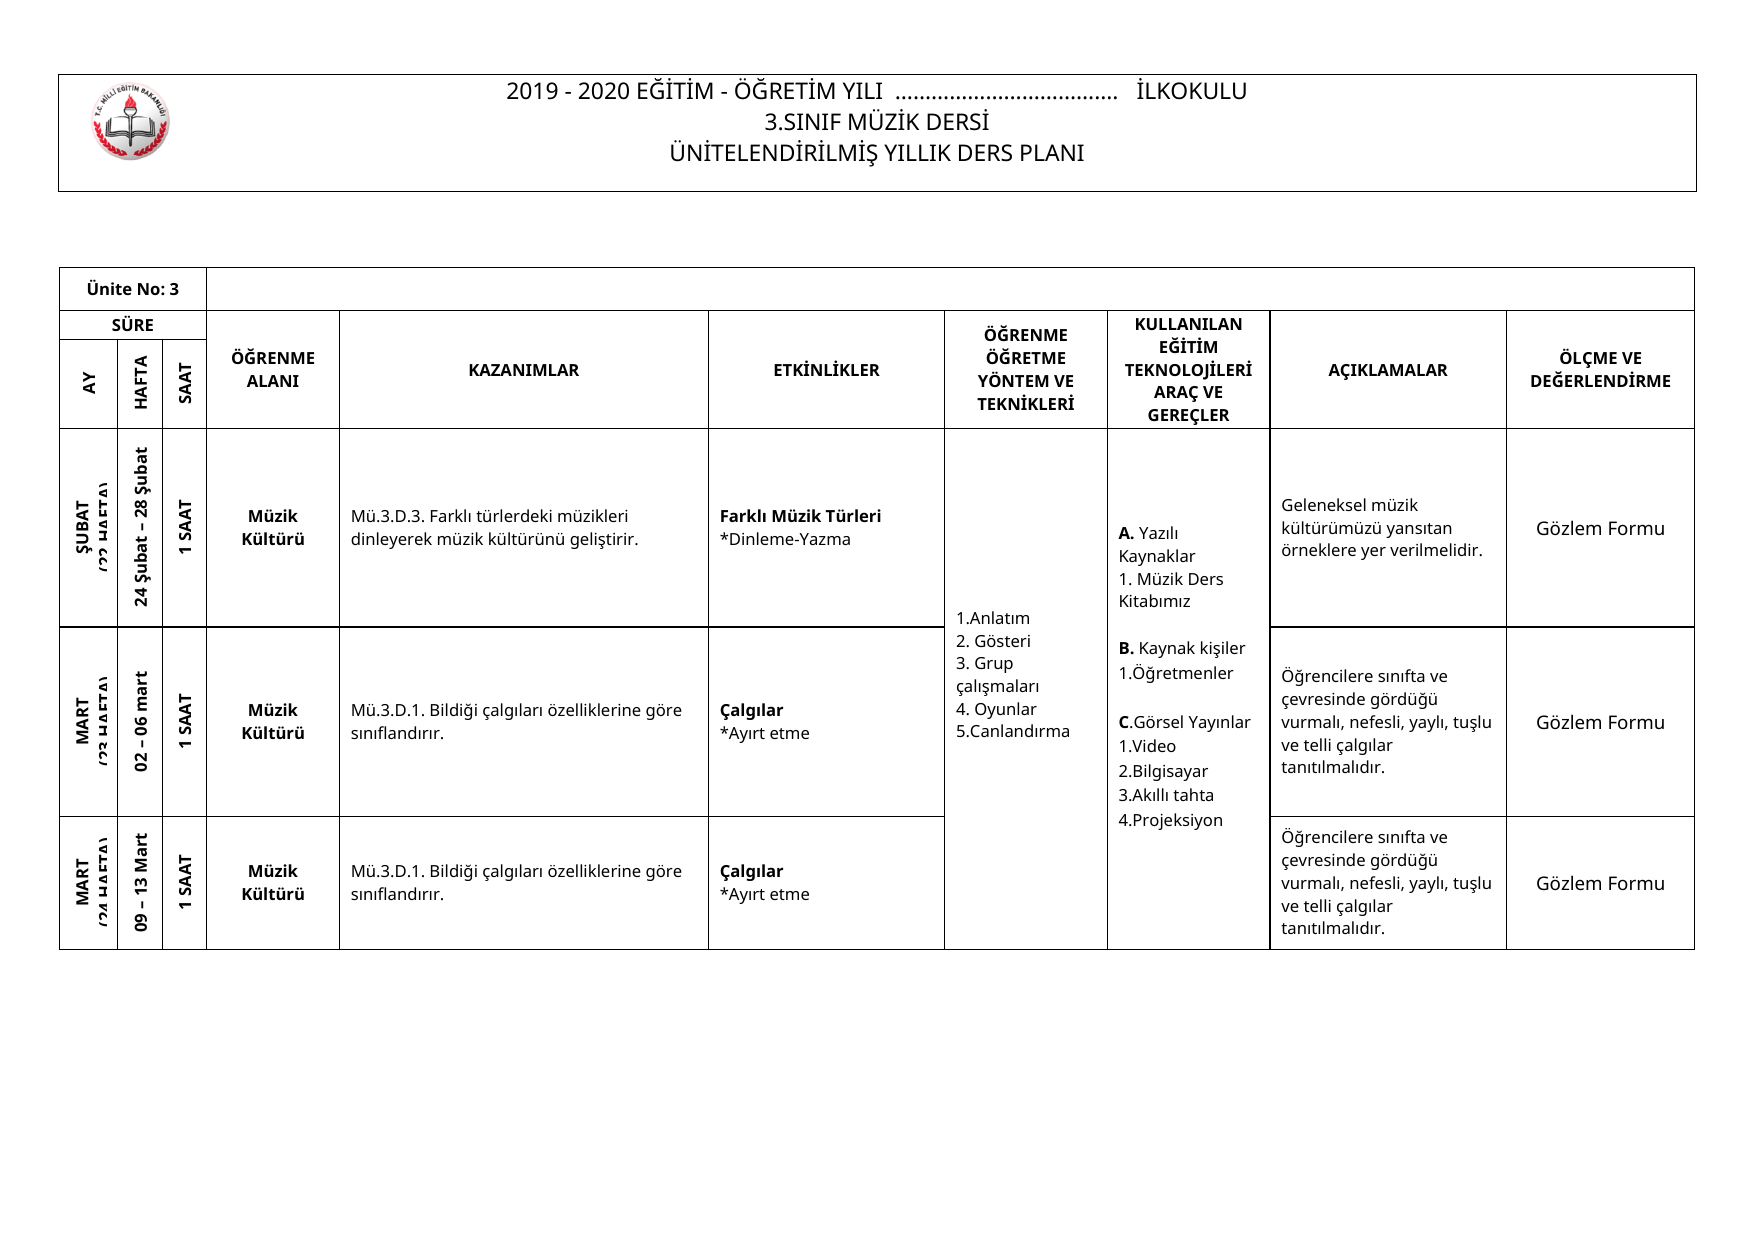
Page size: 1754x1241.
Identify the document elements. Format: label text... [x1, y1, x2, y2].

table_cell 1 SAAT [163, 628, 206, 816]
table_cell ETKİNLİKLER [709, 311, 944, 428]
table_cell Mü.3.D.3. Farklı türlerdeki müzikleri dinleyerek müzik kültürünü geliştirir. [340, 429, 708, 626]
table_header Ünite No: 3 [60, 268, 206, 310]
table_cell KULLANILAN EĞİTİM TEKNOLOJİLERİ ARAÇ VE GEREÇLER [1108, 311, 1269, 428]
table_cell Gözlem Formu [1507, 628, 1694, 816]
table_cell Mü.3.D.1. Bildiği çalgıları özelliklerine göre sınıflandırır. [340, 628, 708, 816]
table_cell SAAT [163, 340, 206, 428]
table_cell Geleneksel müzik kültürümüzü yansıtan örneklere yer verilmelidir. [1271, 429, 1506, 626]
table_cell 09 – 13 Mart [118, 817, 162, 948]
table_cell Müzik Kültürü [207, 817, 339, 948]
picture [85, 77, 175, 167]
table_cell A. Yazılı Kaynaklar 1. Müzik Ders Kitabımız B. Kaynak kişiler 1.Öğretmenler C.Görsel Yayınlar 1.Video 2.Bilgisayar 3.Akıllı tahta 4.Projeksiyon [1108, 429, 1269, 948]
table_cell ÖĞRENME ALANI [207, 311, 339, 428]
table_cell HAFTA [118, 340, 162, 428]
table_cell 1 SAAT [163, 817, 206, 948]
table_cell Çalgılar *Ayırt etme [709, 628, 944, 816]
table_cell Öğrencilere sınıfta ve çevresinde gördüğü vurmalı, nefesli, yaylı, tuşlu ve telli çalgılar tanıtılmalıdır. [1271, 628, 1506, 816]
table_cell 1.Anlatım 2. Gösteri 3. Grup çalışmaları 4. Oyunlar 5.Canlandırma [945, 429, 1107, 948]
table_cell ÖLÇME VE DEĞERLENDİRME [1507, 311, 1694, 428]
table_cell Gözlem Formu [1507, 817, 1694, 948]
table_cell AÇIKLAMALAR [1271, 311, 1506, 428]
table_cell 24 Şubat – 28 Şubat [118, 429, 162, 626]
table_cell MART (23.HAFTA) [60, 628, 117, 816]
table_cell Farklı Müzik Türleri *Dinleme-Yazma [709, 429, 944, 626]
table_cell MART (24.HAFTA) [60, 817, 117, 948]
table_cell SÜRE [60, 311, 206, 338]
table_cell KAZANIMLAR [340, 311, 708, 428]
table_header [207, 268, 1694, 310]
table_cell ŞUBAT (22.HAFTA) [60, 429, 117, 626]
table_cell 02 – 06 mart [118, 628, 162, 816]
table_cell Mü.3.D.1. Bildiği çalgıları özelliklerine göre sınıflandırır. [340, 817, 708, 948]
table_cell Müzik Kültürü [207, 628, 339, 816]
table_cell Gözlem Formu [1507, 429, 1694, 626]
table_cell AY [60, 340, 117, 428]
table_cell Müzik Kültürü [207, 429, 339, 626]
table_cell Öğrencilere sınıfta ve çevresinde gördüğü vurmalı, nefesli, yaylı, tuşlu ve telli çalgılar tanıtılmalıdır. [1271, 817, 1506, 948]
table_cell Çalgılar *Ayırt etme [709, 817, 944, 948]
table_cell ÖĞRENME ÖĞRETME YÖNTEM VE TEKNİKLERİ [945, 311, 1107, 428]
table_cell 1 SAAT [163, 429, 206, 626]
